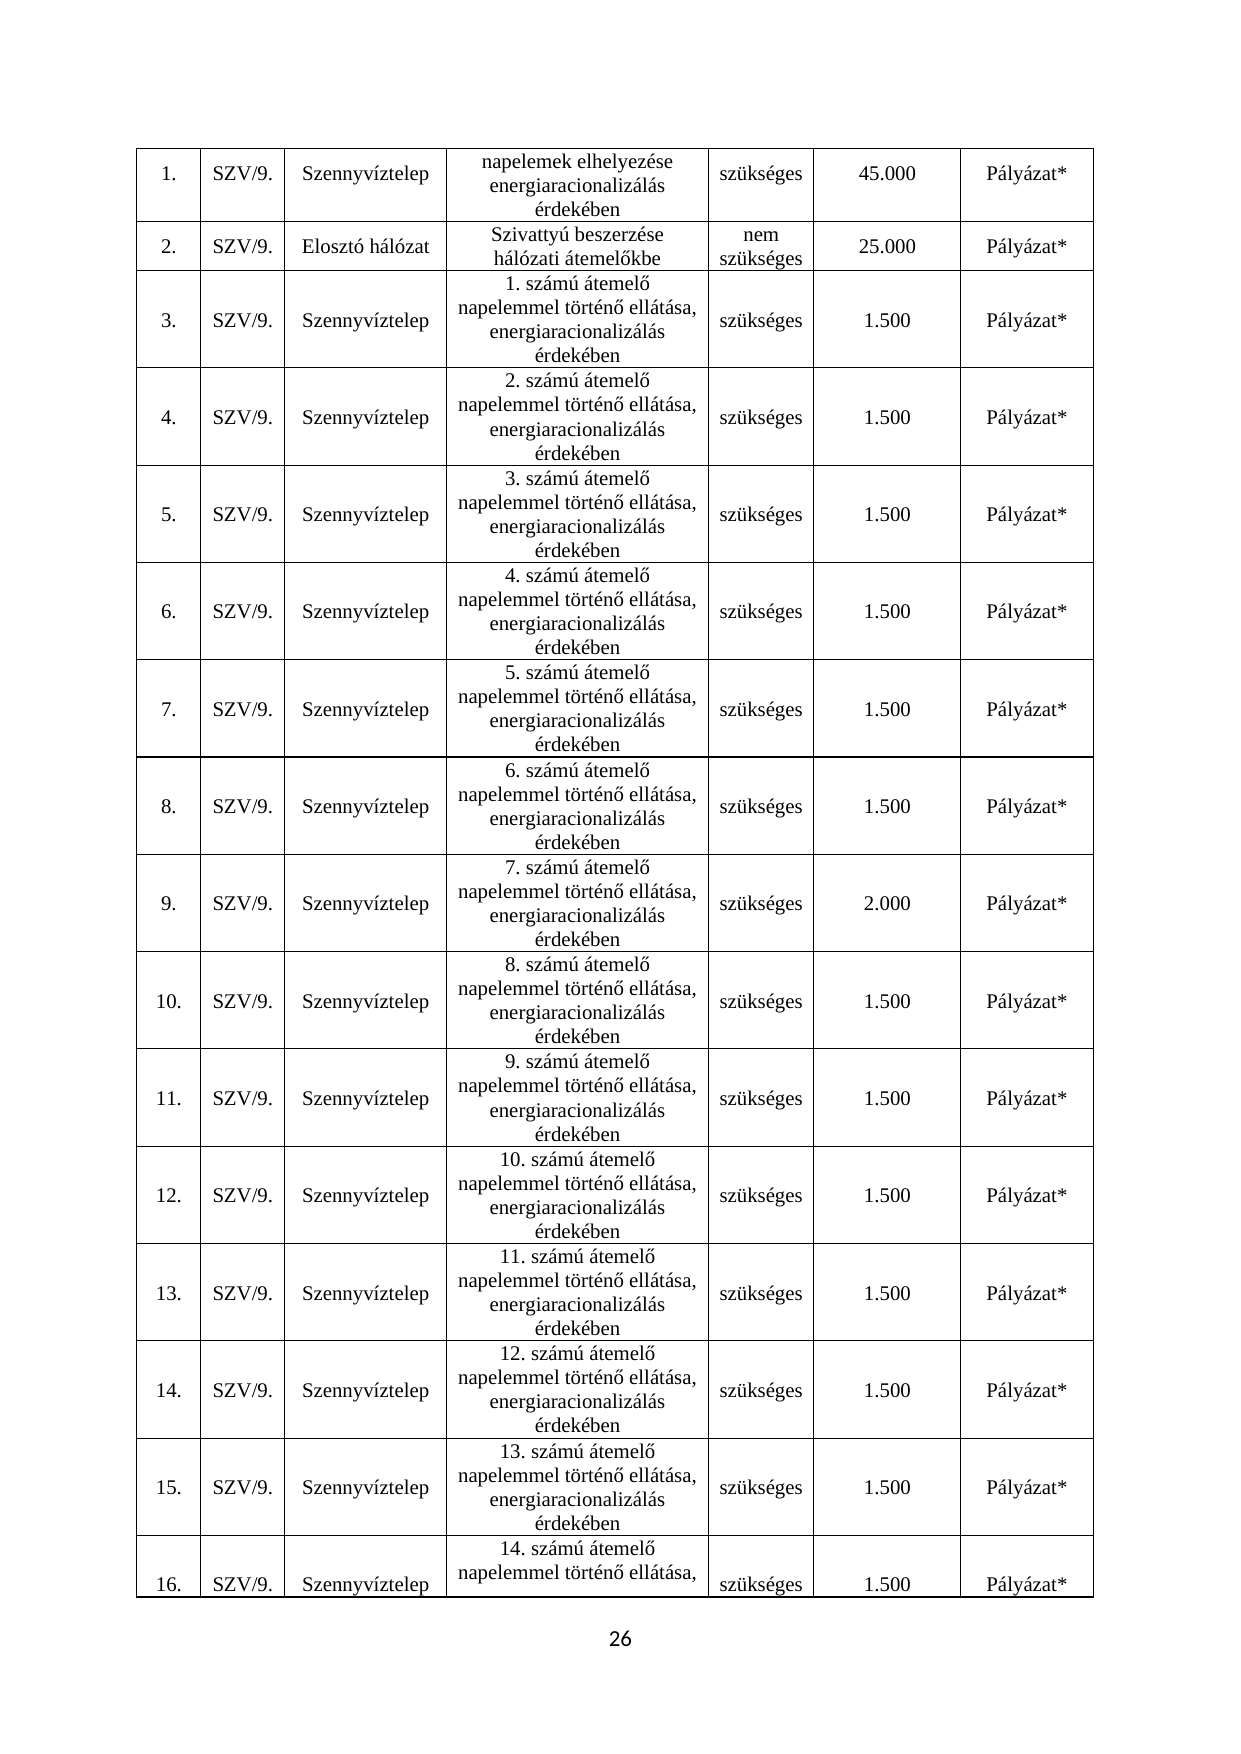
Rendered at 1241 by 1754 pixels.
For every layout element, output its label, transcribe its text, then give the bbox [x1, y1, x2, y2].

table_cell 1.500 [814, 660, 960, 756]
table_cell szükséges [709, 1439, 813, 1535]
table_cell 2. számú átemelő napelemmel történő ellátása, energiaracionalizálás érdekében [447, 368, 708, 464]
table_cell Szennyvíztelep [285, 758, 446, 854]
table_cell SZV/9. [201, 1147, 284, 1243]
table_cell 1. számú átemelő napelemmel történő ellátása, energiaracionalizálás érdekében [447, 271, 708, 367]
table_cell SZV/9. [201, 466, 284, 562]
table_cell Pályázat* [961, 222, 1093, 270]
table_cell 15. [137, 1439, 200, 1535]
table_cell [447, 1536, 708, 1596]
table_cell SZV/9. [201, 1536, 284, 1596]
table_cell szükséges [709, 1536, 813, 1596]
table_cell SZV/9. [201, 1439, 284, 1535]
table_cell Elosztó hálózat [285, 222, 446, 270]
table_cell 1.500 [814, 1244, 960, 1340]
table_cell 2.000 [814, 855, 960, 951]
table_cell 1.500 [814, 563, 960, 659]
table_cell szükséges [709, 1341, 813, 1437]
table_cell 1.500 [814, 1147, 960, 1243]
table_cell 3. számú átemelő napelemmel történő ellátása, energiaracionalizálás érdekében [447, 466, 708, 562]
table_cell Szennyvíztelep [285, 1536, 446, 1596]
table_cell szükséges [709, 271, 813, 367]
table_cell Pályázat* [961, 1049, 1093, 1146]
table_cell 1.500 [814, 1049, 960, 1146]
table_cell 6. [137, 563, 200, 659]
table_cell Szennyvíztelep [285, 952, 446, 1048]
table_cell Pályázat* [961, 1147, 1093, 1243]
table_cell Pályázat* [961, 149, 1093, 221]
table_cell 11. számú átemelő napelemmel történő ellátása, energiaracionalizálás érdekében [447, 1244, 708, 1340]
table_cell 1.500 [814, 271, 960, 367]
table_cell Pályázat* [961, 466, 1093, 562]
table_cell 12. [137, 1147, 200, 1243]
table_cell SZV/9. [201, 758, 284, 854]
table_cell szükséges [709, 466, 813, 562]
table_cell SZV/9. [201, 1244, 284, 1340]
table_cell 45.000 [814, 149, 960, 221]
table_cell 14. [137, 1341, 200, 1437]
table_cell Szennyvíztelep [285, 368, 446, 464]
table_cell Szennyvíztelep [285, 1147, 446, 1243]
table_cell 2. [137, 222, 200, 270]
table_cell SZV/9. [201, 149, 284, 221]
table_cell Pályázat* [961, 758, 1093, 854]
table_cell Szennyvíztelep [285, 149, 446, 221]
table_cell Szennyvíztelep [285, 563, 446, 659]
table_cell Szennyvíztelep [285, 1341, 446, 1437]
table_cell 3. [137, 271, 200, 367]
table_cell SZV/9. [201, 1049, 284, 1146]
table_cell 9. számú átemelő napelemmel történő ellátása, energiaracionalizálás érdekében [447, 1049, 708, 1146]
table_cell 1.500 [814, 466, 960, 562]
table_cell 7. [137, 660, 200, 756]
table_cell Szennyvíztelep [285, 1244, 446, 1340]
table_cell Szennyvíztelep [285, 855, 446, 951]
table_cell SZV/9. [201, 855, 284, 951]
table_cell 1.500 [814, 1536, 960, 1596]
table_cell 11. [137, 1049, 200, 1146]
table_cell 13. számú átemelő napelemmel történő ellátása, energiaracionalizálás érdekében [447, 1439, 708, 1535]
table_cell szükséges [709, 1049, 813, 1146]
table_cell 25.000 [814, 222, 960, 270]
table_cell 6. számú átemelő napelemmel történő ellátása, energiaracionalizálás érdekében [447, 758, 708, 854]
table_cell SZV/9. [201, 271, 284, 367]
table_cell 1.500 [814, 1439, 960, 1535]
table_cell Pályázat* [961, 1536, 1093, 1596]
table_cell Pályázat* [961, 855, 1093, 951]
table_cell Szennyvíztelep [285, 1049, 446, 1146]
table_cell szükséges [709, 952, 813, 1048]
table_cell Szennyvíztelep [285, 1439, 446, 1535]
table_cell Pályázat* [961, 368, 1093, 464]
table_cell 8. számú átemelő napelemmel történő ellátása, energiaracionalizálás érdekében [447, 952, 708, 1048]
table_cell 1.500 [814, 1341, 960, 1437]
table_cell 1.500 [814, 952, 960, 1048]
table_cell 7. számú átemelő napelemmel történő ellátása, energiaracionalizálás érdekében [447, 855, 708, 951]
table_cell 4. [137, 368, 200, 464]
table_cell 9. [137, 855, 200, 951]
table_cell 10. számú átemelő napelemmel történő ellátása, energiaracionalizálás érdekében [447, 1147, 708, 1243]
table_cell SZV/9. [201, 1341, 284, 1437]
table_cell 1.500 [814, 758, 960, 854]
table_cell szükséges [709, 368, 813, 464]
table_cell 13. [137, 1244, 200, 1340]
table_cell Pályázat* [961, 1439, 1093, 1535]
table_cell Pályázat* [961, 271, 1093, 367]
table_cell SZV/9. [201, 952, 284, 1048]
table_cell Pályázat* [961, 660, 1093, 756]
table_cell Pályázat* [961, 1341, 1093, 1437]
table_cell SZV/9. [201, 368, 284, 464]
table_cell nem szükséges [709, 222, 813, 270]
table_cell Szennyvíztelep [285, 271, 446, 367]
table_cell Szennyvíztelep [285, 660, 446, 756]
table_cell 10. [137, 952, 200, 1048]
table_cell 12. számú átemelő napelemmel történő ellátása, energiaracionalizálás érdekében [447, 1341, 708, 1437]
table_cell SZV/9. [201, 222, 284, 270]
table_cell szükséges [709, 855, 813, 951]
table_cell szükséges [709, 1147, 813, 1243]
table_cell Pályázat* [961, 563, 1093, 659]
table_cell szükséges [709, 758, 813, 854]
table_cell szükséges [709, 1244, 813, 1340]
table_cell SZV/9. [201, 660, 284, 756]
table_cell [447, 149, 708, 221]
table_cell 4. számú átemelő napelemmel történő ellátása, energiaracionalizálás érdekében [447, 563, 708, 659]
table_cell 8. [137, 758, 200, 854]
table_cell szükséges [709, 563, 813, 659]
table_cell 16. [137, 1536, 200, 1596]
table_cell Szennyvíztelep [285, 466, 446, 562]
table_cell 5. számú átemelő napelemmel történő ellátása, energiaracionalizálás érdekében [447, 660, 708, 756]
table_cell szükséges [709, 149, 813, 221]
table_cell SZV/9. [201, 563, 284, 659]
table_cell 5. [137, 466, 200, 562]
table_cell 1.500 [814, 368, 960, 464]
table_cell Pályázat* [961, 952, 1093, 1048]
table_cell Szivattyú beszerzése hálózati átemelőkbe [447, 222, 708, 270]
table_cell szükséges [709, 660, 813, 756]
table_cell 1. [137, 149, 200, 221]
table_cell Pályázat* [961, 1244, 1093, 1340]
